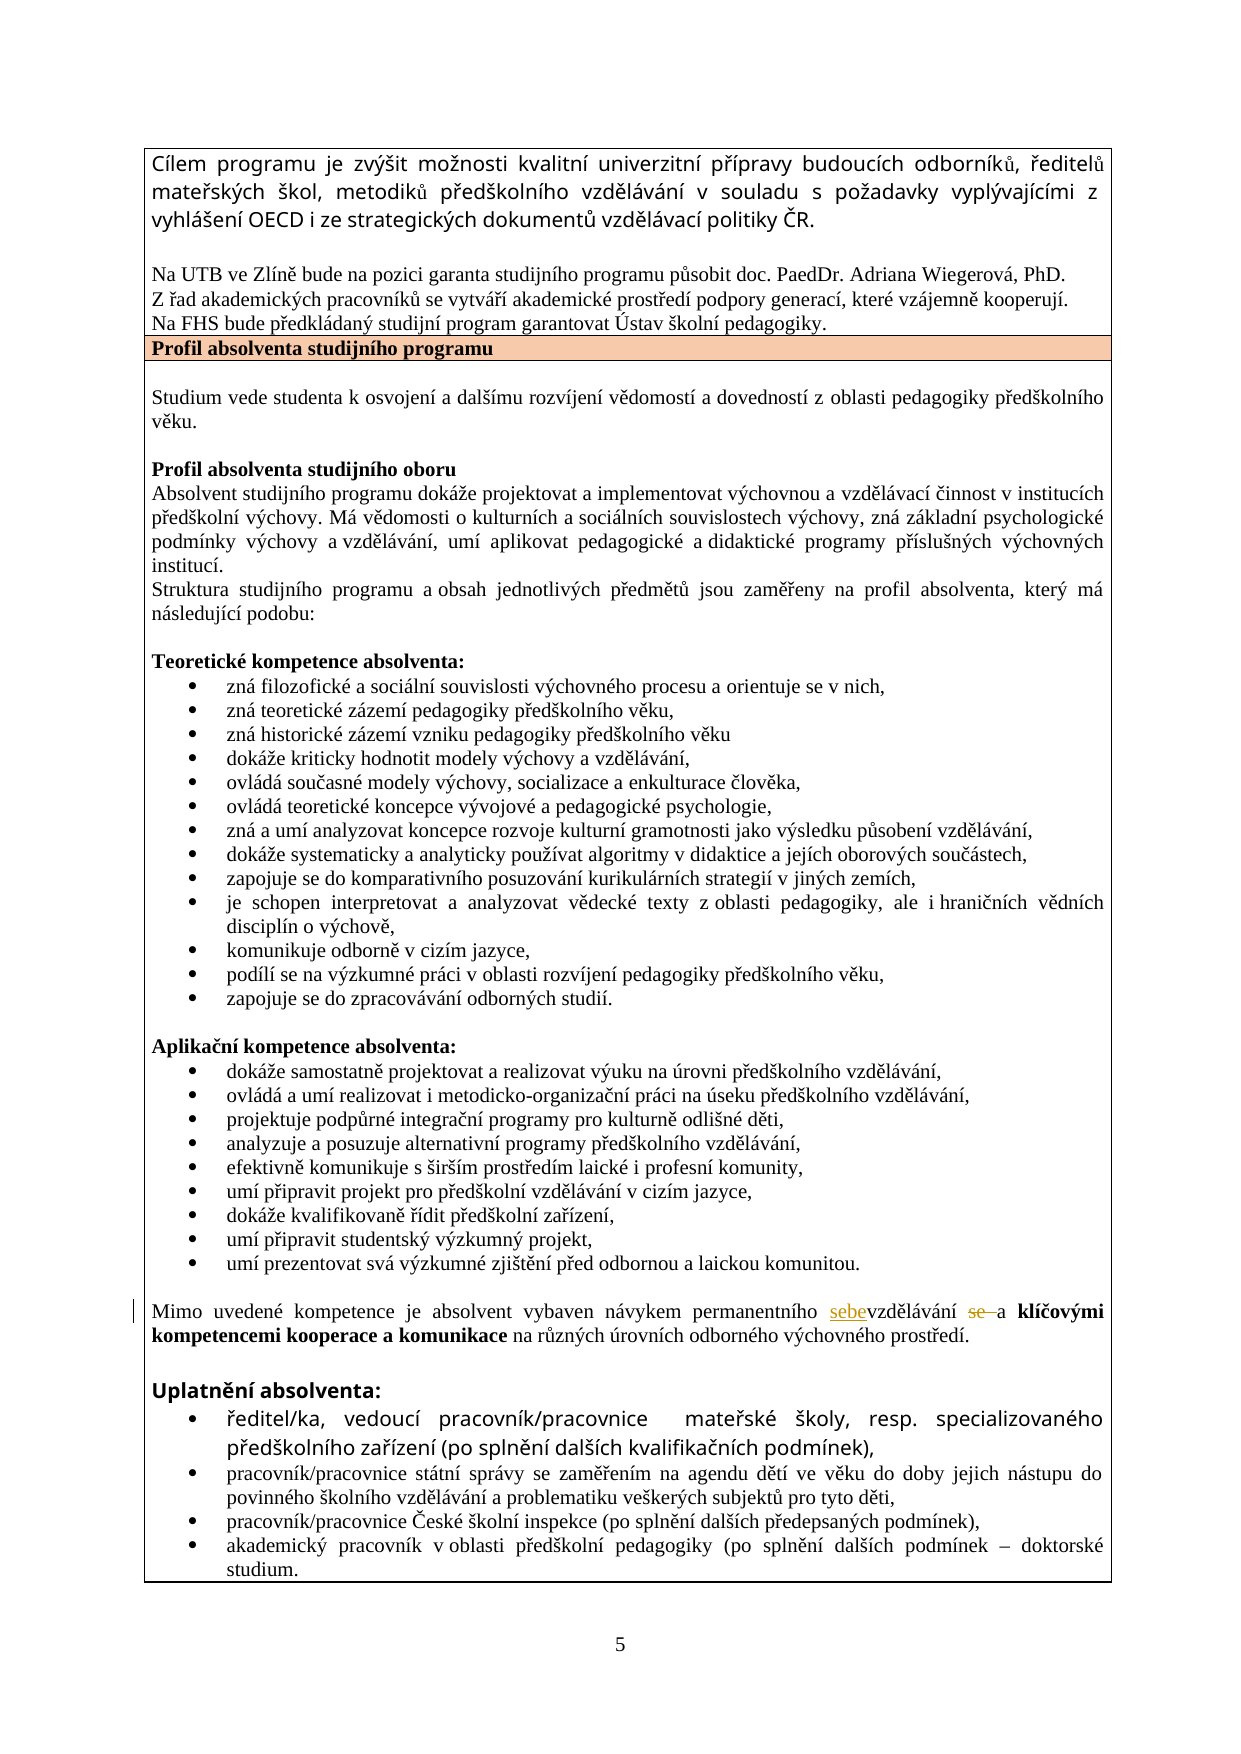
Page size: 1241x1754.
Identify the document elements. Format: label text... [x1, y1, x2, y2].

table_cell Profil absolventa studijního programu [145, 336, 1111, 360]
table_cell Studium vede studenta k osvojení a dalšímu rozvíjení vědomostí a dovedností z oblasti pedagogiky předškolního věku. Profil absolventa studijního oboru Absolvent studijního programu dokáže projektovat a implementovat výchovnou a vzdělávací činnost v institucích předškolní výchovy. Má vědomosti o kulturních a sociálních souvislostech výchovy, zná základní psychologické podmínky výchovy a vzdělávání, umí aplikovat pedagogické a didaktické programy příslušných výchovných institucí. Struktura studijního programu a obsah jednotlivých předmětů jsou zaměřeny na profil absolventa, který má následující podobu: Teoretické kompetence absolventa: zná filozofické a sociální souvislosti výchovného procesu a orientuje se v nich, zná teoretické zázemí pedagogiky předškolního věku, zná historické zázemí vzniku pedagogiky předškolního věku dokáže kriticky hodnotit modely výchovy a vzdělávání, ovládá současné modely výchovy, socializace a enkulturace člověka, ovládá teoretické koncepce vývojové a pedagogické psychologie, zná a umí analyzovat koncepce rozvoje kulturní gramotnosti jako výsledku působení vzdělávání, dokáže systematicky a analyticky používat algoritmy v didaktice a jejích oborových součástech, zapojuje se do komparativního posuzování kurikulárních strategií v jiných zemích, je schopen interpretovat a analyzovat vědecké texty z oblasti pedagogiky, ale i hraničních vědních disciplín o výchově, komunikuje odborně v cizím jazyce, podílí se na výzkumné práci v oblasti rozvíjení pedagogiky předškolního věku, zapojuje se do zpracovávání odborných studií. Aplikační kompetence absolventa: dokáže samostatně projektovat a realizovat výuku na úrovni předškolního vzdělávání, ovládá a umí realizovat i metodicko-organizační práci na úseku předškolního vzdělávání, projektuje podpůrné integrační programy pro kulturně odlišné děti, analyzuje a posuzuje alternativní programy předškolního vzdělávání, efektivně komunikuje s širším prostředím laické i profesní komunity, umí připravit projekt pro předškolní vzdělávání v cizím jazyce, dokáže kvalifikovaně řídit předškolní zařízení, umí připravit studentský výzkumný projekt, umí prezentovat svá výzkumné zjištění před odbornou a laickou komunitou. Mimo uvedené kompetence je absolvent vybaven návykem permanentního vzdělávání a klíčovými kompetencemi kooperace a komunikace na různých úrovních odborného výchovného prostředí. Uplatnění absolventa: ředitel/ka, vedoucí pracovník/pracovnice mateřské školy, resp. specializovaného předškolního zařízení (po splnění dalších kvalifikačních podmínek), pracovník/pracovnice státní správy se zaměřením na agendu dětí ve věku do doby jejich nástupu do povinného školního vzdělávání a problematiku veškerých subjektů pro tyto děti, pracovník/pracovnice České školní inspekce (po splnění dalších předepsaných podmínek), akademický pracovník v oblasti předškolní pedagogiky (po splnění dalších podmínek – doktorské studium. [145, 361, 1111, 1581]
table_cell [145, 149, 1111, 334]
